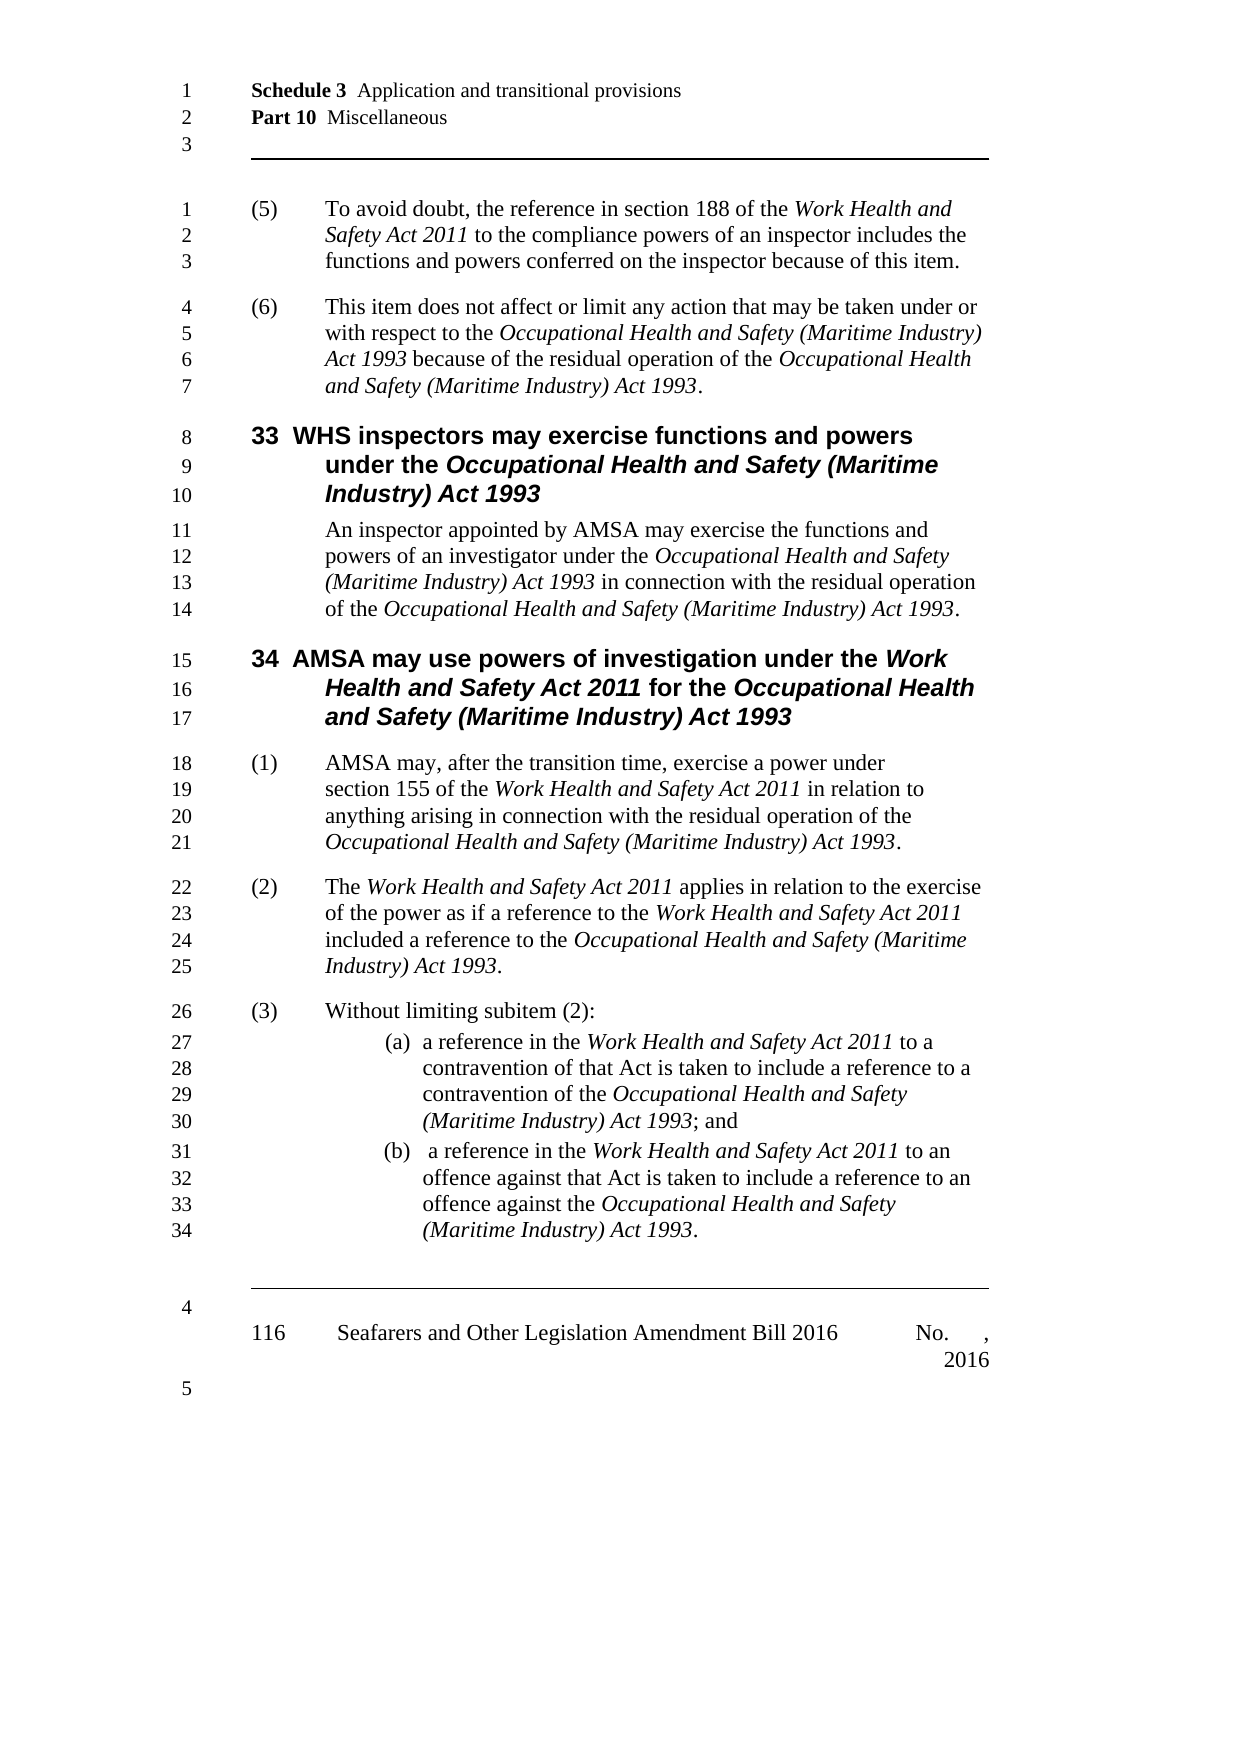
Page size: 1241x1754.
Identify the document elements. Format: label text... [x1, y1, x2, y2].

text (1) AMSA may, after the transition time, exercise a power under section 155 of the Work Health and Safety Act 2011 in relation to anything arising in connection with the residual operation of the Occupational Health and Safety (Maritime Industry) Act 1993. [251, 749, 989, 854]
text (3) Without limiting subitem (2): [251, 997, 989, 1024]
text (2) The Work Health and Safety Act 2011 applies in relation to the exercise of the power as if a reference to the Work Health and Safety Act 2011 included a reference to the Occupational Health and Safety (Maritime Industry) Act 1993. [251, 873, 989, 978]
text 33 WHS inspectors may exercise functions and powers under the Occupational Health and Safety (Maritime Industry) Act 1993 [251, 421, 989, 507]
text An inspector appointed by AMSA may exercise the functions and powers of an investigator under the Occupational Health and Safety (Maritime Industry) Act 1993 in connection with the residual operation of the Occupational Health and Safety (Maritime Industry) Act 1993. [325, 516, 989, 621]
text (a) a reference in the Work Health and Safety Act 2011 to a contravention of that Act is taken to include a reference to a contravention of the Occupational Health and Safety (Maritime Industry) Act 1993; and [251, 1028, 989, 1133]
text (5) To avoid doubt, the reference in section 188 of the Work Health and Safety Act 2011 to the compliance powers of an inspector includes the functions and powers conferred on the inspector because of this item. [251, 195, 989, 274]
text (6) This item does not affect or limit any action that may be taken under or with respect to the Occupational Health and Safety (Maritime Industry) Act 1993 because of the residual operation of the Occupational Health and Safety (Maritime Industry) Act 1993. [251, 293, 989, 398]
text (b) a reference in the Work Health and Safety Act 2011 to an offence against that Act is taken to include a reference to an offence against the Occupational Health and Safety (Maritime Industry) Act 1993. [251, 1137, 989, 1243]
text 34 AMSA may use powers of investigation under the Work Health and Safety Act 2011 for the Occupational Health and Safety (Maritime Industry) Act 1993 [251, 644, 989, 730]
